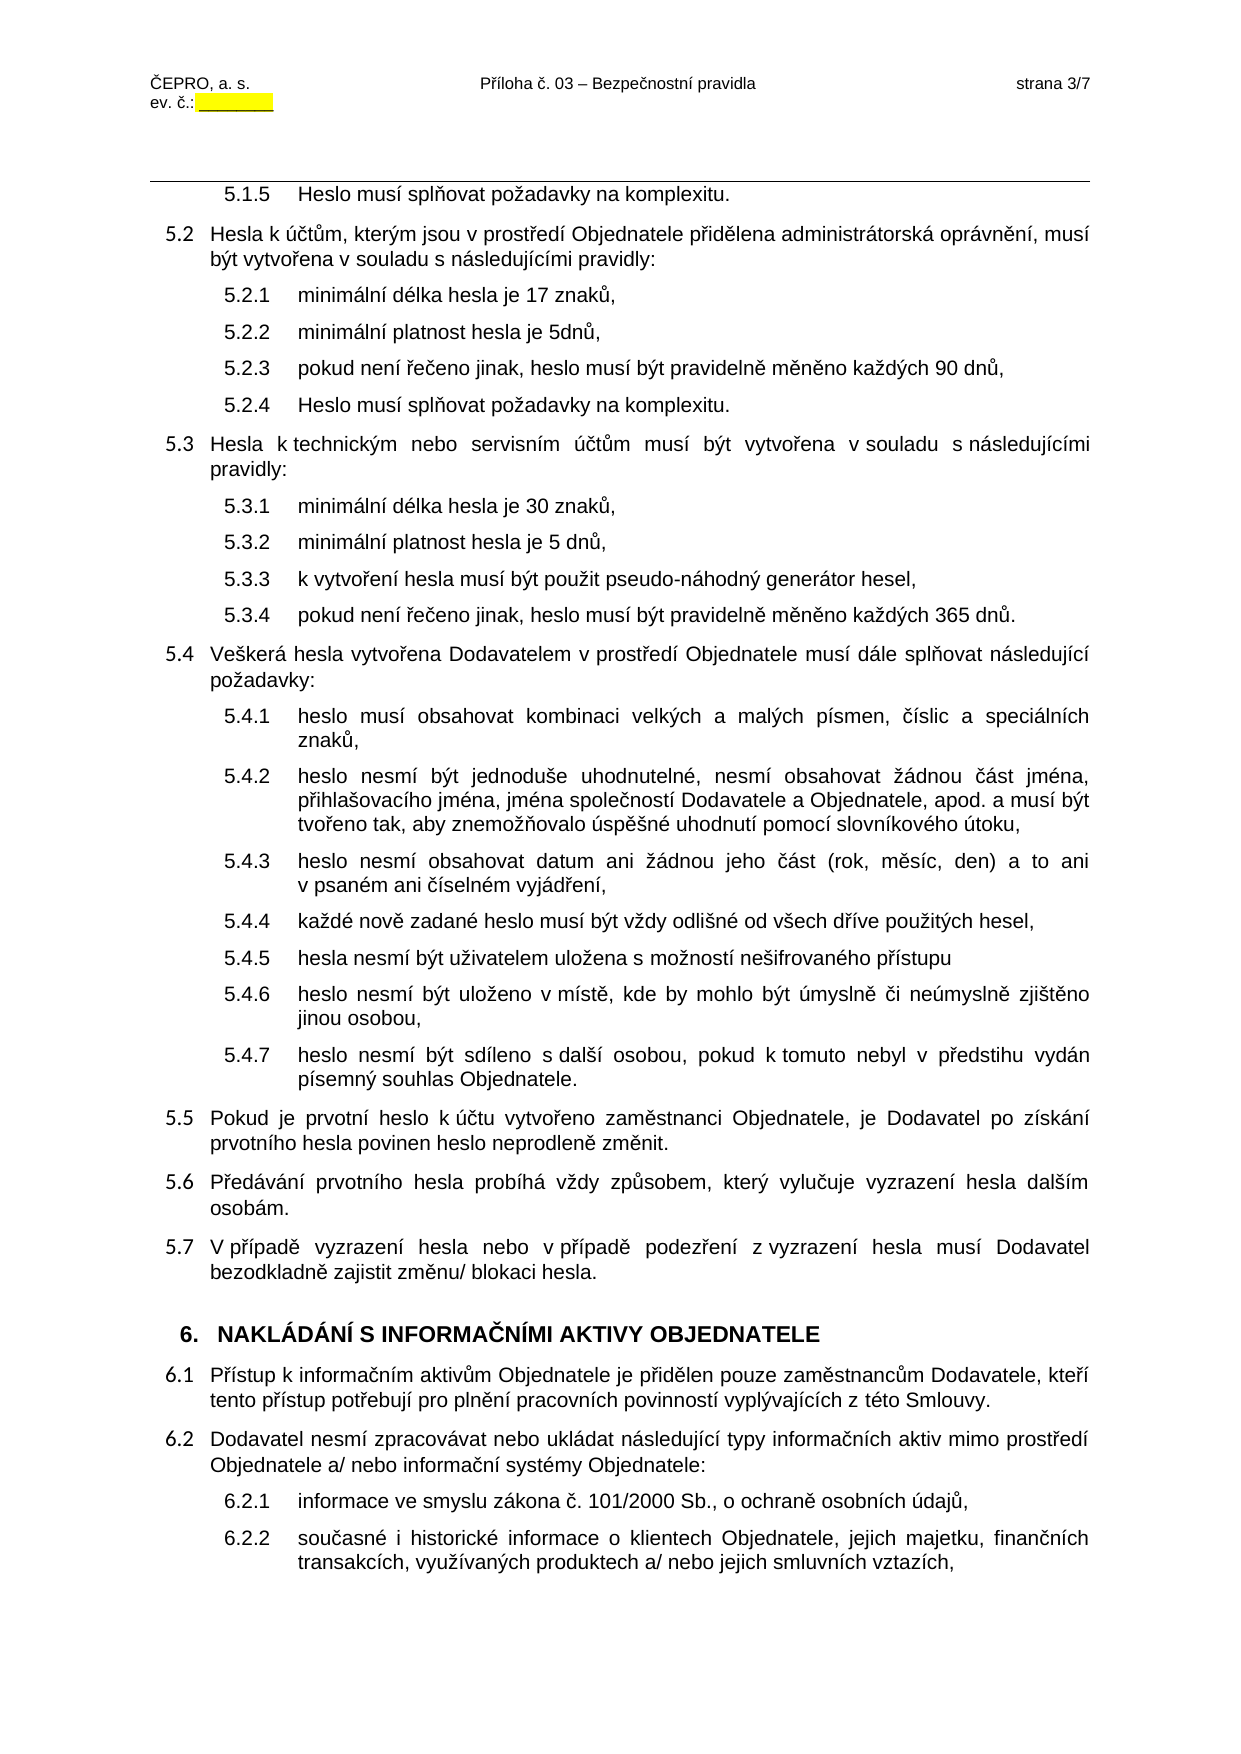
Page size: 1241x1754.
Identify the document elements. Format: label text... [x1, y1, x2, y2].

list heslo nesmí být sdíleno s další osobou, pokud k tomuto nebyl v předstihu vydán písemný souhlas Objednatele. [224, 1042, 1090, 1090]
list heslo nesmí být uloženo v místě, kde by mohlo být úmyslně či neúmyslně zjištěno jinou osobou, [224, 982, 1090, 1030]
list Hesla k účtům, kterým jsou v prostředí Objednatele přidělena administrátorská oprávnění, musí být vytvořena v souladu s následujícími pravidly: [165, 219, 1090, 271]
list Pokud je prvotní heslo k účtu vytvořeno zaměstnanci Objednatele, je Dodavatel po získání prvotního hesla povinen heslo neprodleně změnit. [165, 1103, 1090, 1155]
list heslo nesmí být jednoduše uhodnutelné, nesmí obsahovat žádnou část jména, přihlašovacího jména, jména společností Dodavatele a Objednatele, apod. a musí být tvořeno tak, aby znemožňovalo úspěšné uhodnutí pomocí slovníkového útoku, [224, 764, 1090, 836]
list Heslo musí splňovat požadavky na komplexitu. [224, 182, 1090, 206]
list minimální délka hesla je 30 znaků, [224, 493, 1090, 517]
list pokud není řečeno jinak, heslo musí být pravidelně měněno každých 365 dnů. [224, 603, 1090, 627]
list Hesla k technickým nebo servisním účtům musí být vytvořena v souladu s následujícími pravidly: [165, 429, 1090, 481]
subtitle Nakládání s informačními aktivy Objednatele [179, 1321, 1090, 1348]
list minimální délka hesla je 17 znaků, [224, 283, 1090, 307]
list Dodavatel nesmí zpracovávat nebo ukládat následující typy informačních aktiv mimo prostředí Objednatele a/ nebo informační systémy Objednatele: [165, 1424, 1090, 1477]
list Předávání prvotního hesla probíhá vždy způsobem, který vylučuje vyzrazení hesla dalším osobám. [165, 1167, 1090, 1219]
list pokud není řečeno jinak, heslo musí být pravidelně měněno každých 90 dnů, [224, 356, 1090, 380]
list heslo nesmí obsahovat datum ani žádnou jeho část (rok, měsíc, den) a to ani v psaném ani číselném vyjádření, [224, 849, 1090, 897]
list hesla nesmí být uživatelem uložena s možností nešifrovaného přístupu [224, 946, 1090, 969]
list Heslo musí splňovat požadavky na komplexitu. [224, 393, 1090, 417]
list každé nově zadané heslo musí být vždy odlišné od všech dříve použitých hesel, [224, 909, 1090, 933]
list současné i historické informace o klientech Objednatele, jejich majetku, finančních transakcích, využívaných produktech a/ nebo jejich smluvních vztazích, [224, 1526, 1090, 1573]
list V případě vyzrazení hesla nebo v případě podezření z vyzrazení hesla musí Dodavatel bezodkladně zajistit změnu/ blokaci hesla. [165, 1232, 1090, 1284]
list minimální platnost hesla je 5dnů, [224, 320, 1090, 344]
list Přístup k informačním aktivům Objednatele je přidělen pouze zaměstnancům Dodavatele, kteří tento přístup potřebují pro plnění pracovních povinností vyplývajících z této Smlouvy. [165, 1360, 1090, 1412]
list k vytvoření hesla musí být použit pseudo-náhodný generátor hesel, [224, 566, 1090, 590]
list heslo musí obsahovat kombinaci velkých a malých písmen, číslic a speciálních znaků, [224, 704, 1090, 752]
list Veškerá hesla vytvořena Dodavatelem v prostředí Objednatele musí dále splňovat následující požadavky: [165, 639, 1090, 691]
list informace ve smyslu zákona č. 101/2000 Sb., o ochraně osobních údajů, [224, 1489, 1090, 1513]
list minimální platnost hesla je 5 dnů, [224, 530, 1090, 554]
